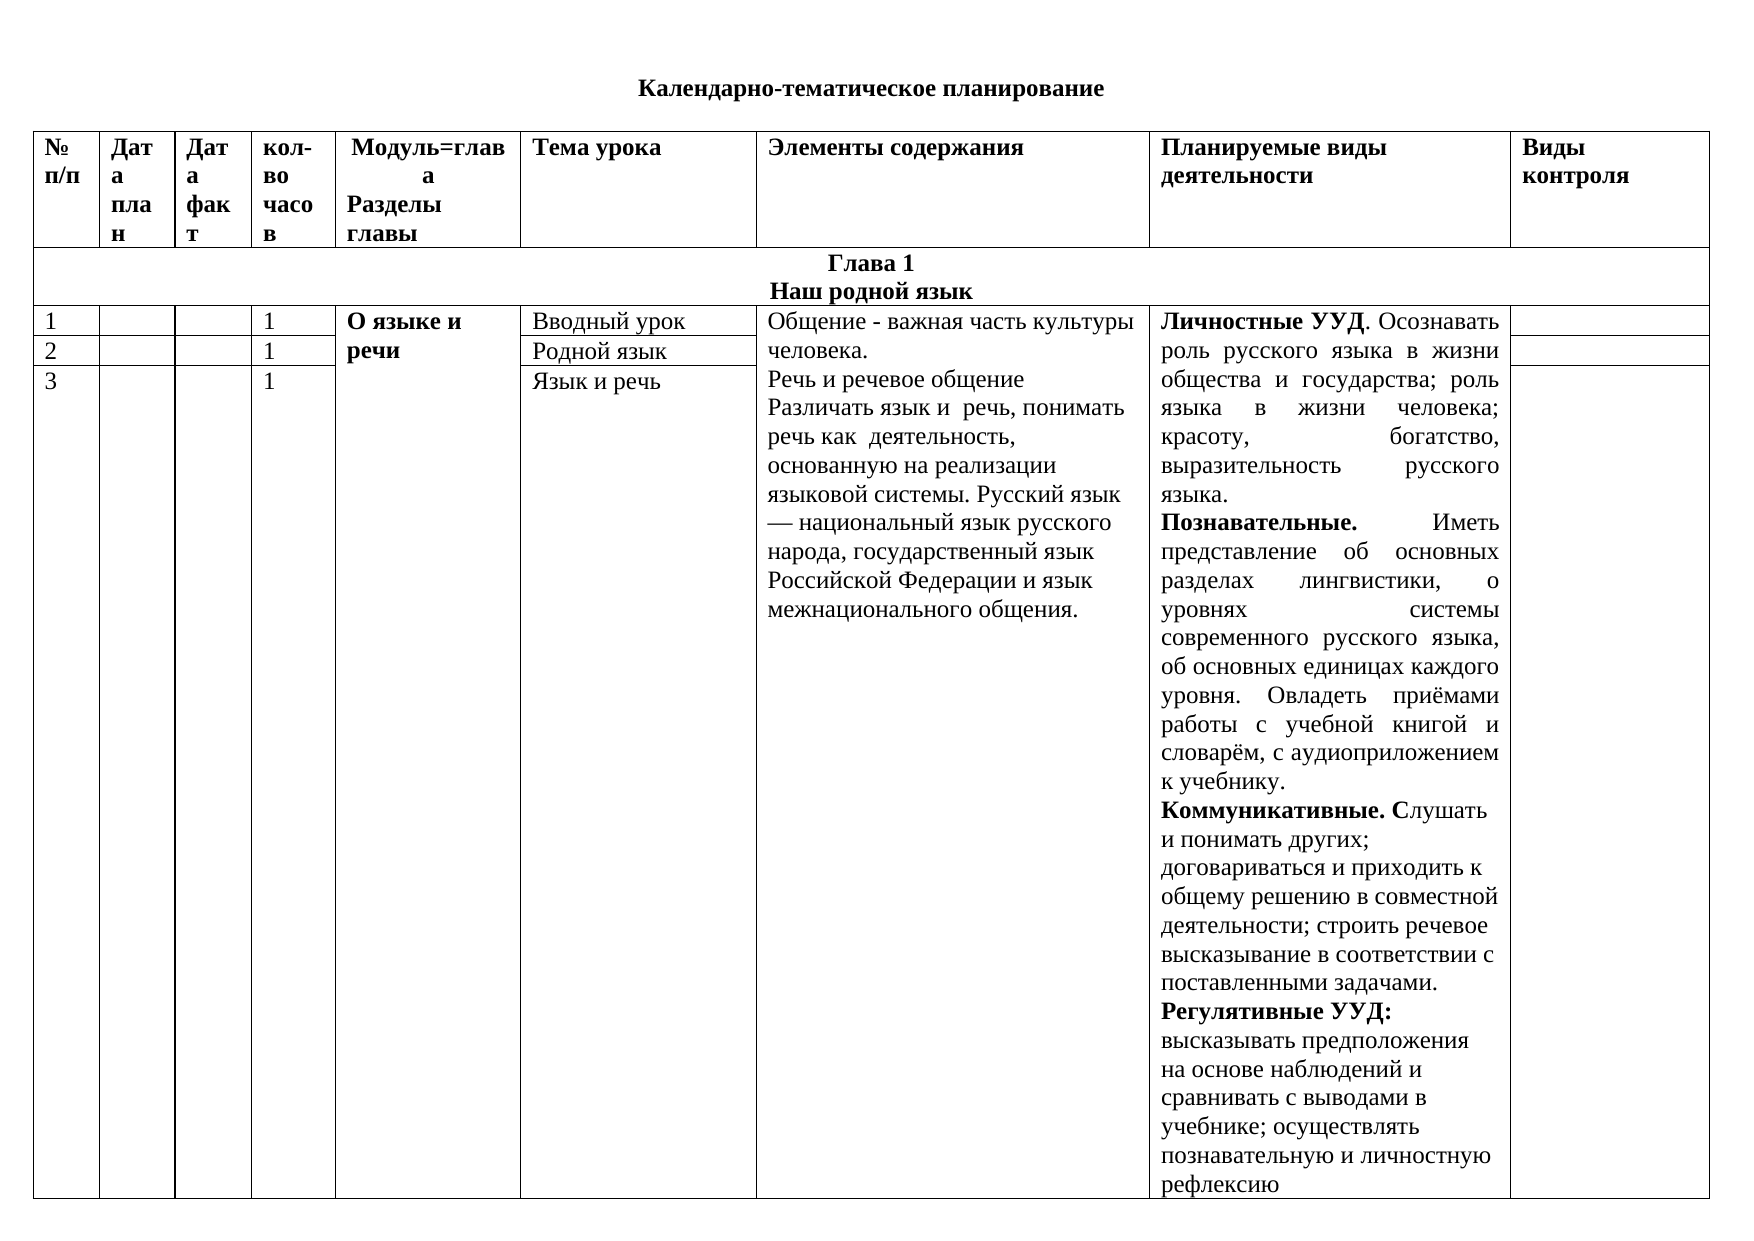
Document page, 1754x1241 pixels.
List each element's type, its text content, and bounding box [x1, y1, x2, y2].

table_cell Личностные УУД. Осознавать роль русского языка в жизни общества и государства; роль языка в жизни человека; красоту, богатство, выразительность русского языка. Познавательные. Иметь представление об основных разделах лингвистики, о уровнях системы современного русского языка, об основных единицах каждого уровня. Овладеть приёмами работы с учебной книгой и словарём, с аудиоприложением к учебнику. Коммуникативные. Слушать и понимать других; договариваться и приходить к общему решению в совместной деятельности; строить речевое высказывание в соответствии с поставленными задачами. Регулятивные УУД: высказывать предположения на основе наблюдений и сравнивать с выводами в учебнике; осуществлять познавательную и личностную рефлексию Пр.: Расширять представления о русском языке, развивать эстетические вкусы [1150, 306, 1510, 1197]
table_header Планируемые виды деятельности [1150, 132, 1510, 247]
table_cell [1511, 366, 1709, 1197]
table_cell О языке и речи [336, 306, 520, 1197]
table_cell [100, 366, 174, 1197]
table_cell Общение - важная часть культуры человека. Речь и речевое общение Различать язык и речь, понимать речь как деятельность, основанную на реализации языковой системы. Русский язык — национальный язык русского народа, государственный язык Российской Федерации и язык межнационального общения. [757, 306, 1149, 1197]
table_cell 1 [252, 306, 335, 335]
text Календарно-тематическое планирование [44, 73, 1698, 102]
table_cell [1511, 306, 1709, 335]
table_cell [1511, 336, 1709, 365]
table_header Дата план [100, 132, 174, 247]
table_cell [176, 306, 251, 335]
table_cell 1 [34, 306, 99, 335]
table_cell 2 [34, 336, 99, 365]
table_cell [176, 366, 251, 1197]
table_cell [100, 306, 174, 335]
table_header Виды контроля [1511, 132, 1709, 247]
table_header Элементы содержания [757, 132, 1149, 247]
table_header № п/п [34, 132, 99, 247]
table_header кол-во часов [252, 132, 335, 247]
table_cell 3 [34, 366, 99, 1197]
table_cell 1 [252, 336, 335, 365]
table_cell [176, 336, 251, 365]
table_header Модуль=глава Разделы главы [336, 132, 520, 247]
table_cell Язык и речь [521, 366, 756, 1197]
table_cell 1 [252, 366, 335, 1197]
table_cell [100, 336, 174, 365]
table_cell Вводный урок [521, 306, 756, 335]
table_header Дата факт [176, 132, 251, 247]
table_cell Глава 1 Наш родной язык [34, 248, 1709, 305]
table_header Тема урока [521, 132, 756, 247]
table_cell Родной язык [521, 336, 756, 365]
